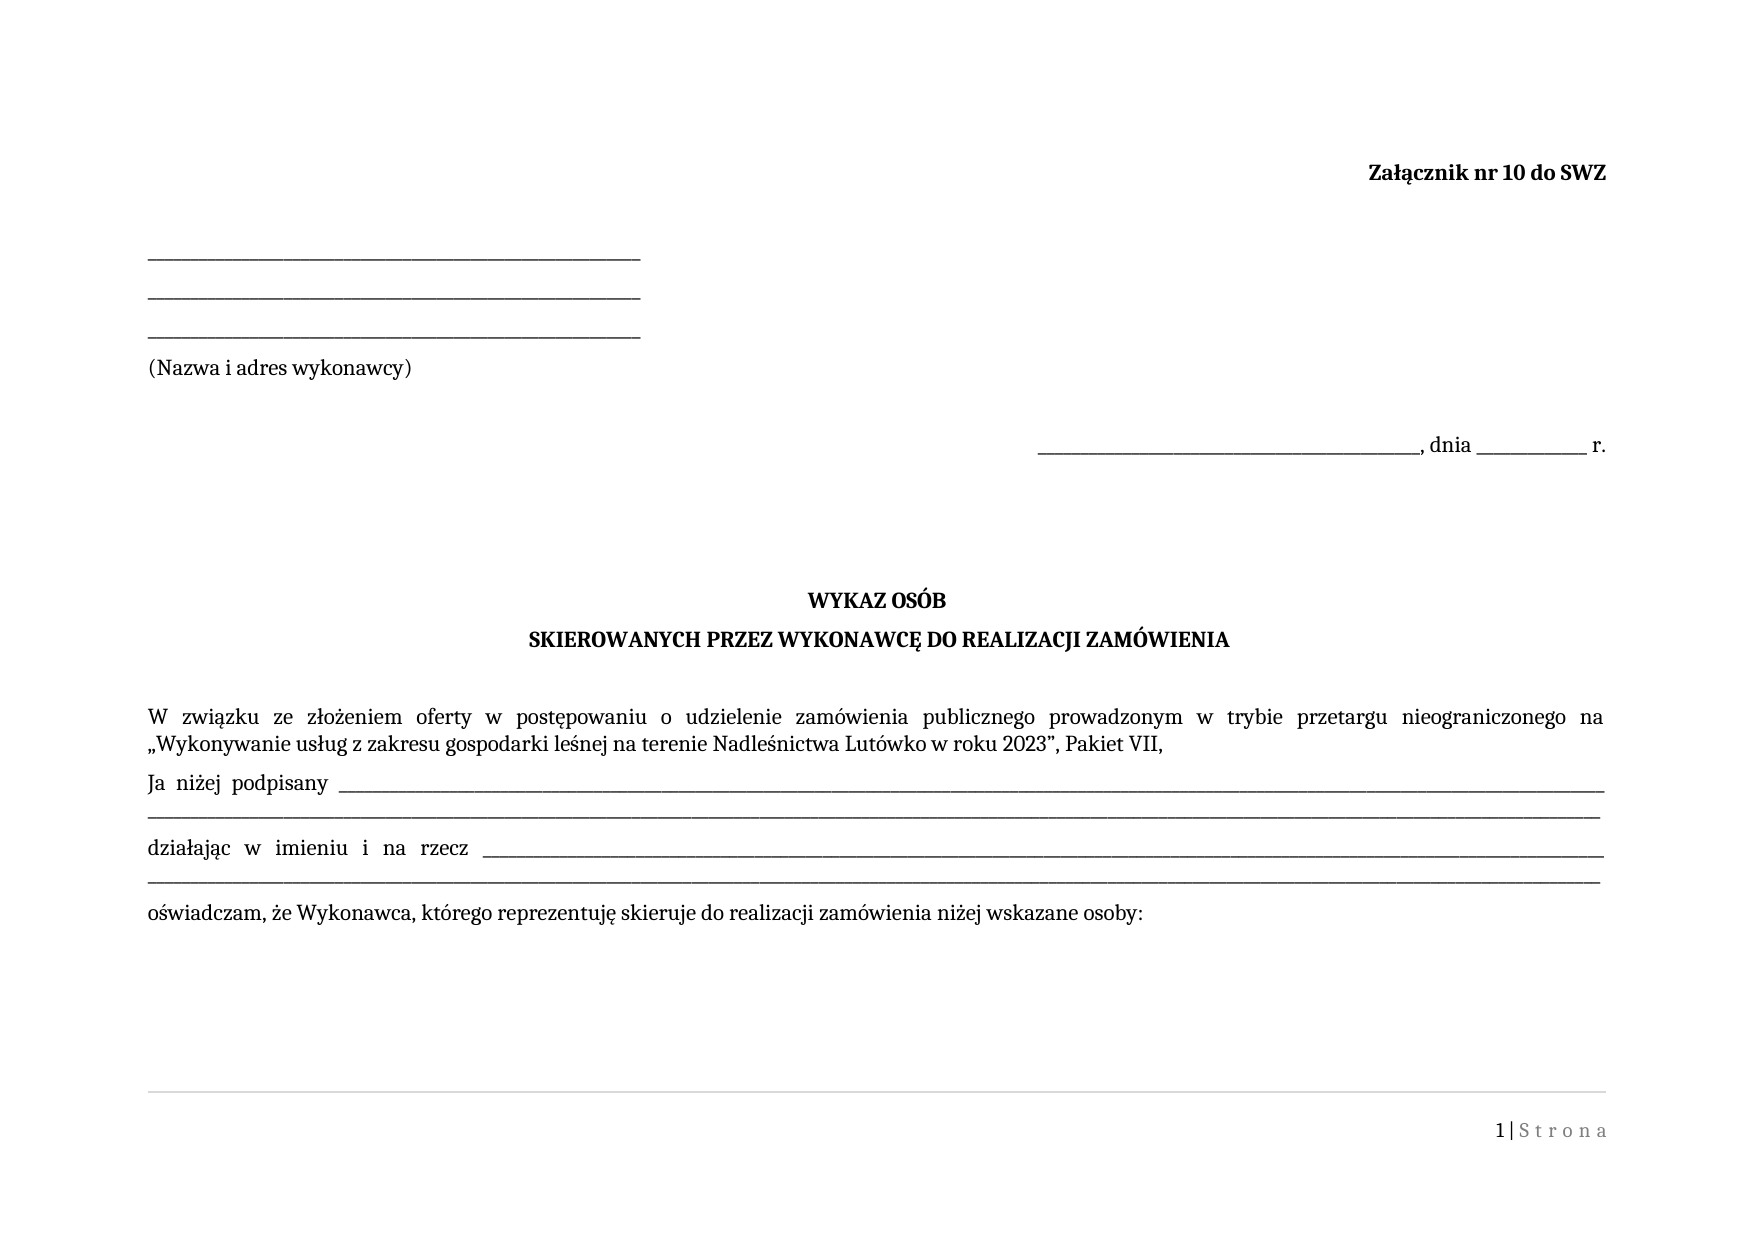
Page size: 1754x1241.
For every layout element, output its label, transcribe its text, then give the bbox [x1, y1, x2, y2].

text Ja niżej podpisany _____________________________________________________________________________________________________________________________________________________ ___________________________________________________________________________________________________________________________________________________________________________ [148, 769, 1606, 822]
text SKIEROWANYCH PRZEZ WYKONAWCĘ DO REALIZACJI ZAMÓWIENIA [148, 626, 1606, 653]
text __________________________________________________________ [148, 316, 1606, 342]
text W związku ze złożeniem oferty w postępowaniu o udzielenie zamówienia publicznego prowadzonym w trybie przetargu nieograniczonego na „Wykonywanie usług z zakresu gospodarki leśnej na terenie Nadleśnictwa Lutówko w roku 2023”, Pakiet VII, [148, 704, 1606, 757]
text działając w imieniu i na rzecz ____________________________________________________________________________________________________________________________________ ___________________________________________________________________________________________________________________________________________________________________________ [148, 834, 1606, 887]
text Załącznik nr 10 do SWZ [148, 160, 1606, 186]
text oświadczam, że Wykonawca, którego reprezentuję skieruje do realizacji zamówienia niżej wskazane osoby: [148, 900, 1606, 926]
text _____________________________________________, dnia _____________ r. [148, 432, 1606, 458]
text WYKAZ OSÓB [148, 587, 1606, 614]
text (Nazwa i adres wykonawcy) [148, 354, 1606, 381]
text __________________________________________________________ [148, 238, 1606, 264]
text __________________________________________________________ [148, 277, 1606, 303]
